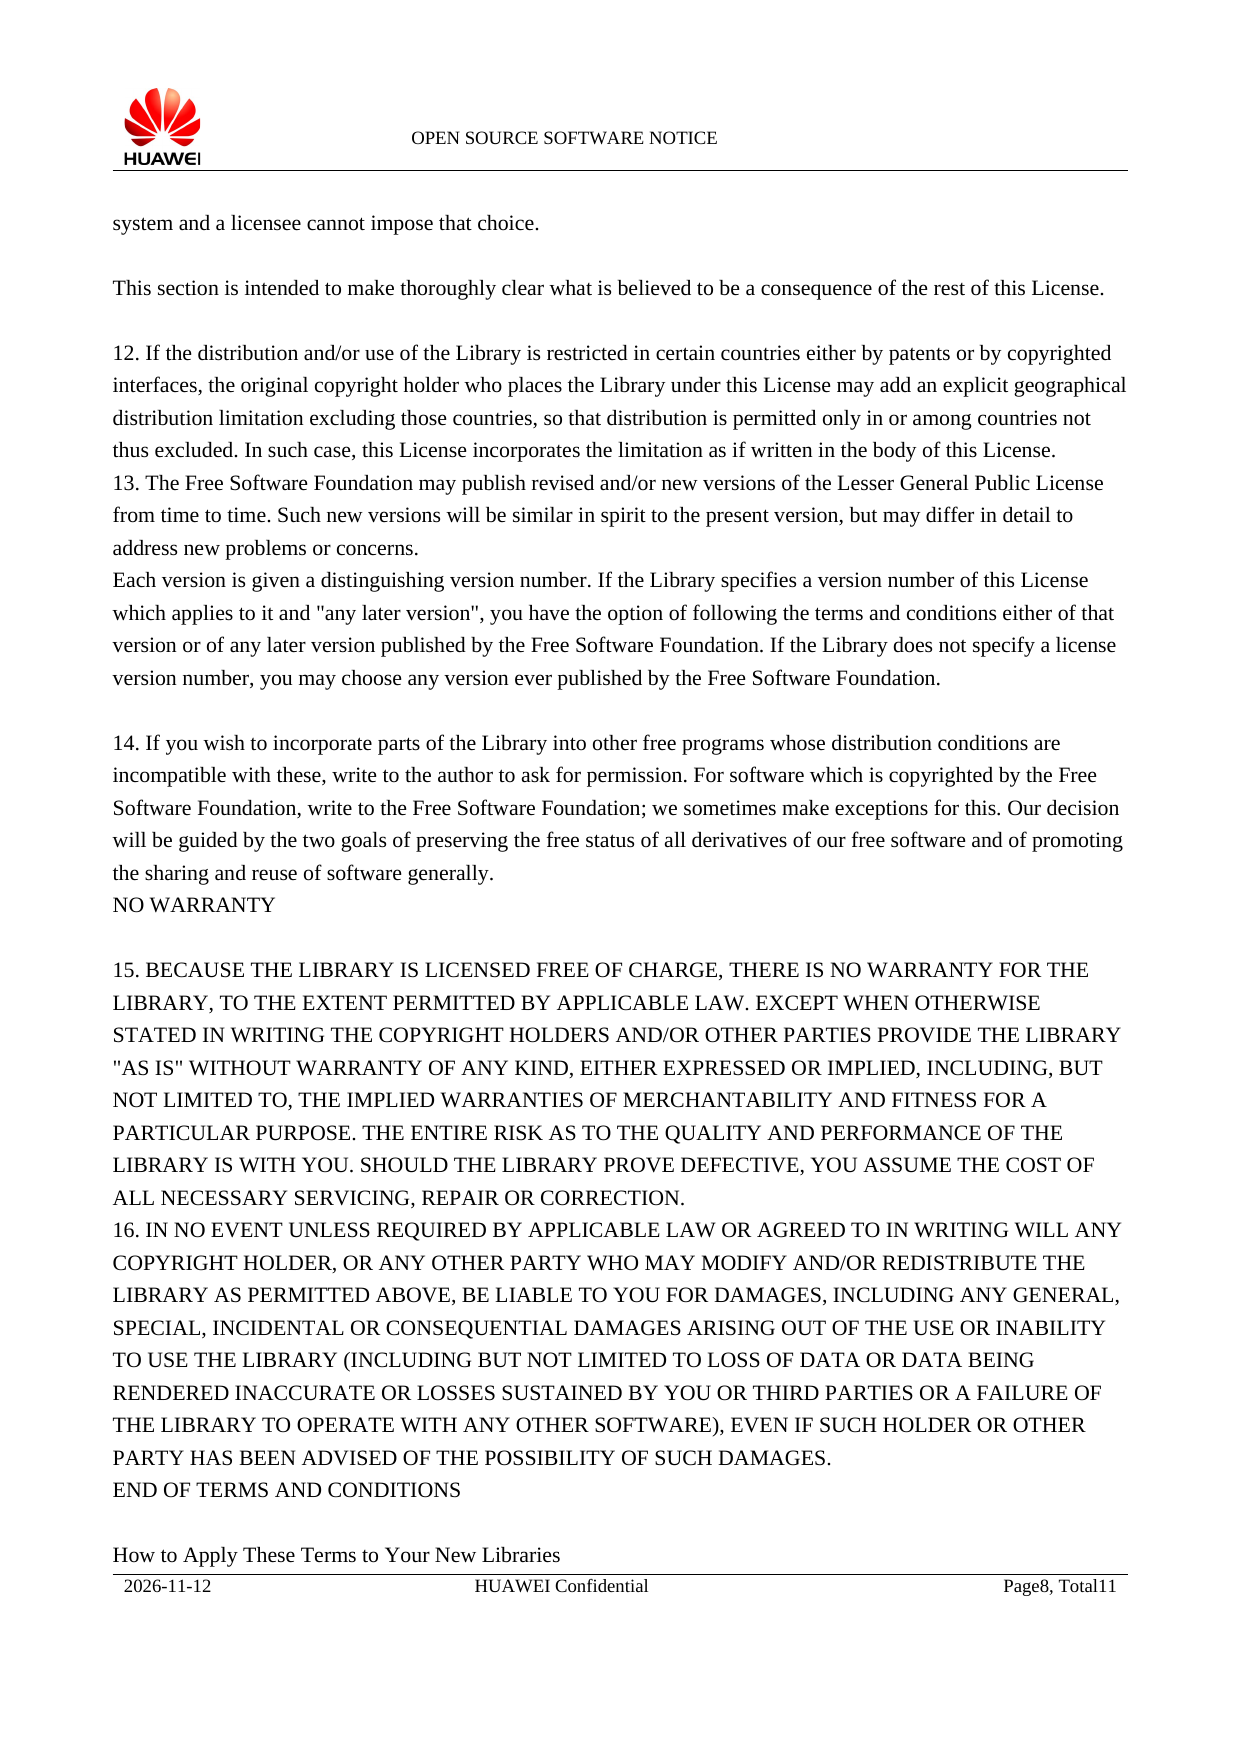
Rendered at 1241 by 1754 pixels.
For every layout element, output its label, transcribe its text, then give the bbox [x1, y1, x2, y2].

picture [124, 88, 201, 165]
